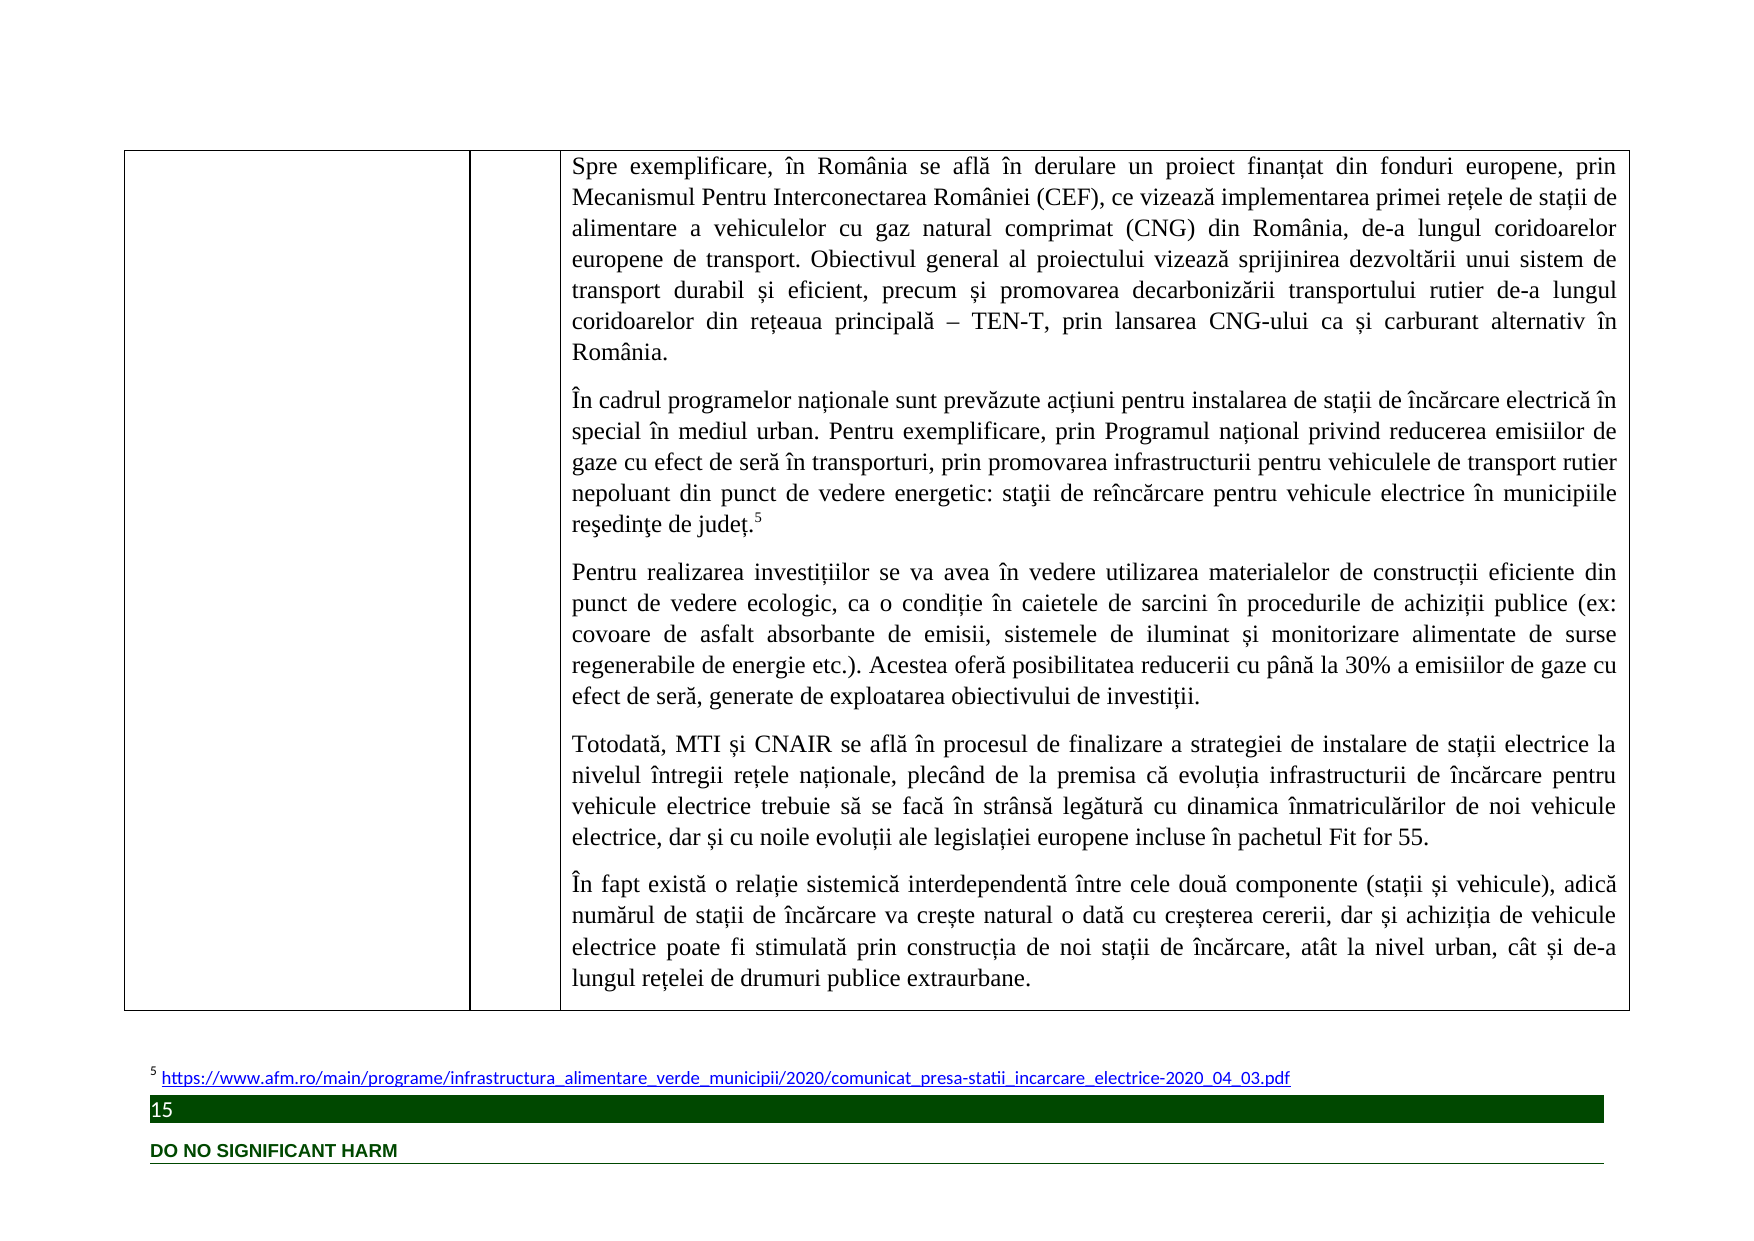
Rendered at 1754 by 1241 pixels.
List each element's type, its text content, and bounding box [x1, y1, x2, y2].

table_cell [125, 151, 469, 1010]
table_cell X [471, 151, 560, 1010]
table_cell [561, 151, 1629, 1010]
